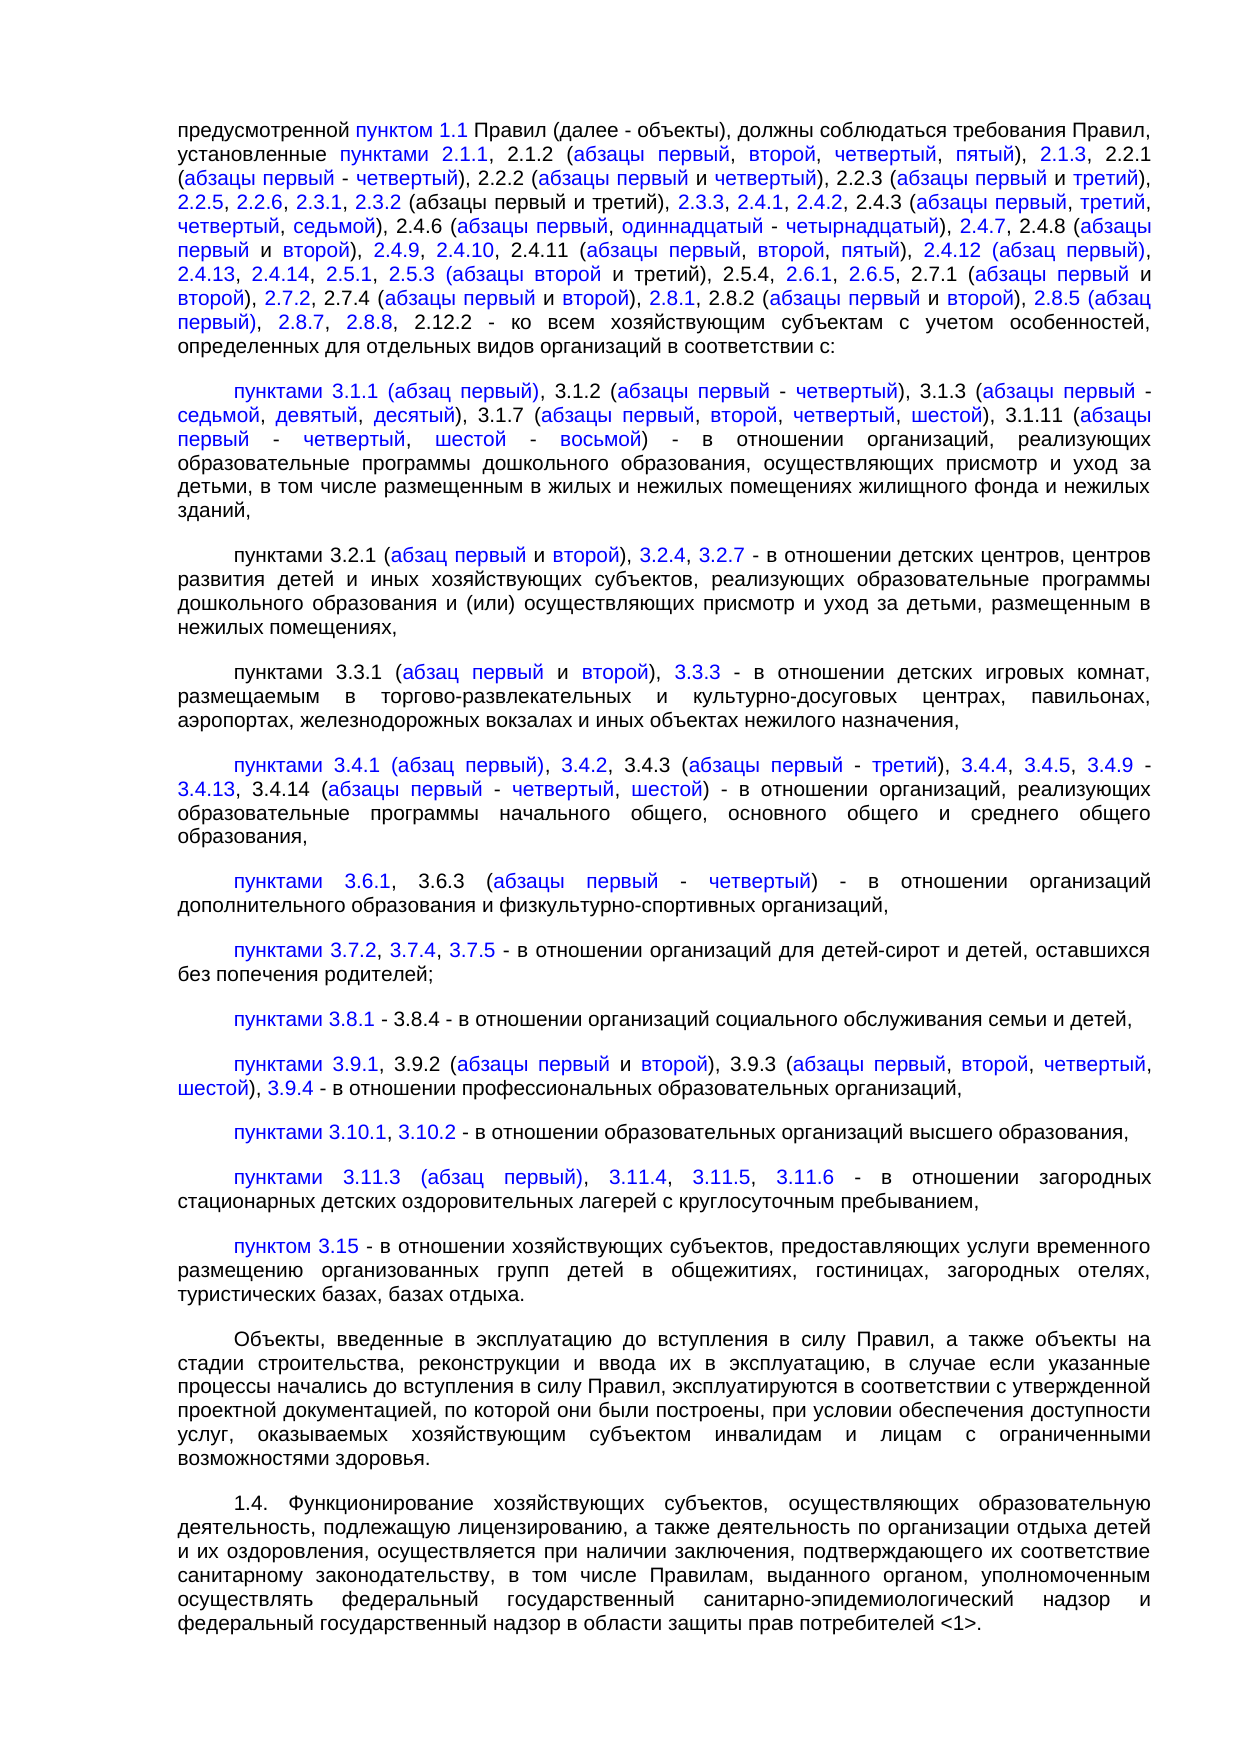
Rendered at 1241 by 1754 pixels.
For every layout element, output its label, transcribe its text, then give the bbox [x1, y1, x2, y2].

text пунктами 3.2.1 (абзац первый и второй), 3.2.4, 3.2.7 - в отношении детских центров, центров развития детей и иных хозяйствующих субъектов, реализующих образовательные программы дошкольного образования и (или) осуществляющих присмотр и уход за детьми, размещенным в нежилых помещениях, [177, 543, 1152, 639]
text пунктами 3.4.1 (абзац первый), 3.4.2, 3.4.3 (абзацы первый - третий), 3.4.4, 3.4.5, 3.4.9 - 3.4.13, 3.4.14 (абзацы первый - четвертый, шестой) - в отношении организаций, реализующих образовательные программы начального общего, основного общего и среднего общего образования, [177, 752, 1152, 848]
text пунктами 3.11.3 (абзац первый), 3.11.4, 3.11.5, 3.11.6 - в отношении загородных стационарных детских оздоровительных лагерей с круглосуточным пребыванием, [177, 1165, 1152, 1213]
text Объекты, введенные в эксплуатацию до вступления в силу Правил, а также объекты на стадии строительства, реконструкции и ввода их в эксплуатацию, в случае если указанные процессы начались до вступления в силу Правил, эксплуатируются в соответствии с утвержденной проектной документацией, по которой они были построены, при условии обеспечения доступности услуг, оказываемых хозяйствующим субъектом инвалидам и лицам с ограниченными возможностями здоровья. [177, 1326, 1152, 1470]
text пунктами 3.6.1, 3.6.3 (абзацы первый - четвертый) - в отношении организаций дополнительного образования и физкультурно-спортивных организаций, [177, 869, 1152, 917]
text 1.4. Функционирование хозяйствующих субъектов, осуществляющих образовательную деятельность, подлежащую лицензированию, а также деятельность по организации отдыха детей и их оздоровления, осуществляется при наличии заключения, подтверждающего их соответствие санитарному законодательству, в том числе Правилам, выданного органом, уполномоченным осуществлять федеральный государственный санитарно-эпидемиологический надзор и федеральный государственный надзор в области защиты прав потребителей <1>. [177, 1491, 1152, 1635]
text пунктами 3.7.2, 3.7.4, 3.7.5 - в отношении организаций для детей-сирот и детей, оставшихся без попечения родителей; [177, 938, 1152, 986]
text пунктом 3.15 - в отношении хозяйствующих субъектов, предоставляющих услуги временного размещению организованных групп детей в общежитиях, гостиницах, загородных отелях, туристических базах, базах отдыха. [177, 1234, 1152, 1306]
text пунктами 3.10.1, 3.10.2 - в отношении образовательных организаций высшего образования, [177, 1120, 1152, 1144]
text пунктами 3.3.1 (абзац первый и второй), 3.3.3 - в отношении детских игровых комнат, размещаемым в торгово-развлекательных и культурно-досуговых центрах, павильонах, аэропортах, железнодорожных вокзалах и иных объектах нежилого назначения, [177, 660, 1152, 732]
text пунктами 3.1.1 (абзац первый), 3.1.2 (абзацы первый - четвертый), 3.1.3 (абзацы первый - седьмой, девятый, десятый), 3.1.7 (абзацы первый, второй, четвертый, шестой), 3.1.11 (абзацы первый - четвертый, шестой - восьмой) - в отношении организаций, реализующих образовательные программы дошкольного образования, осуществляющих присмотр и уход за детьми, в том числе размещенным в жилых и нежилых помещениях жилищного фонда и нежилых зданий, [177, 378, 1152, 522]
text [177, 118, 1152, 358]
text пунктами 3.9.1, 3.9.2 (абзацы первый и второй), 3.9.3 (абзацы первый, второй, четвертый, шестой), 3.9.4 - в отношении профессиональных образовательных организаций, [177, 1051, 1152, 1099]
text пунктами 3.8.1 - 3.8.4 - в отношении организаций социального обслуживания семьи и детей, [177, 1007, 1152, 1031]
